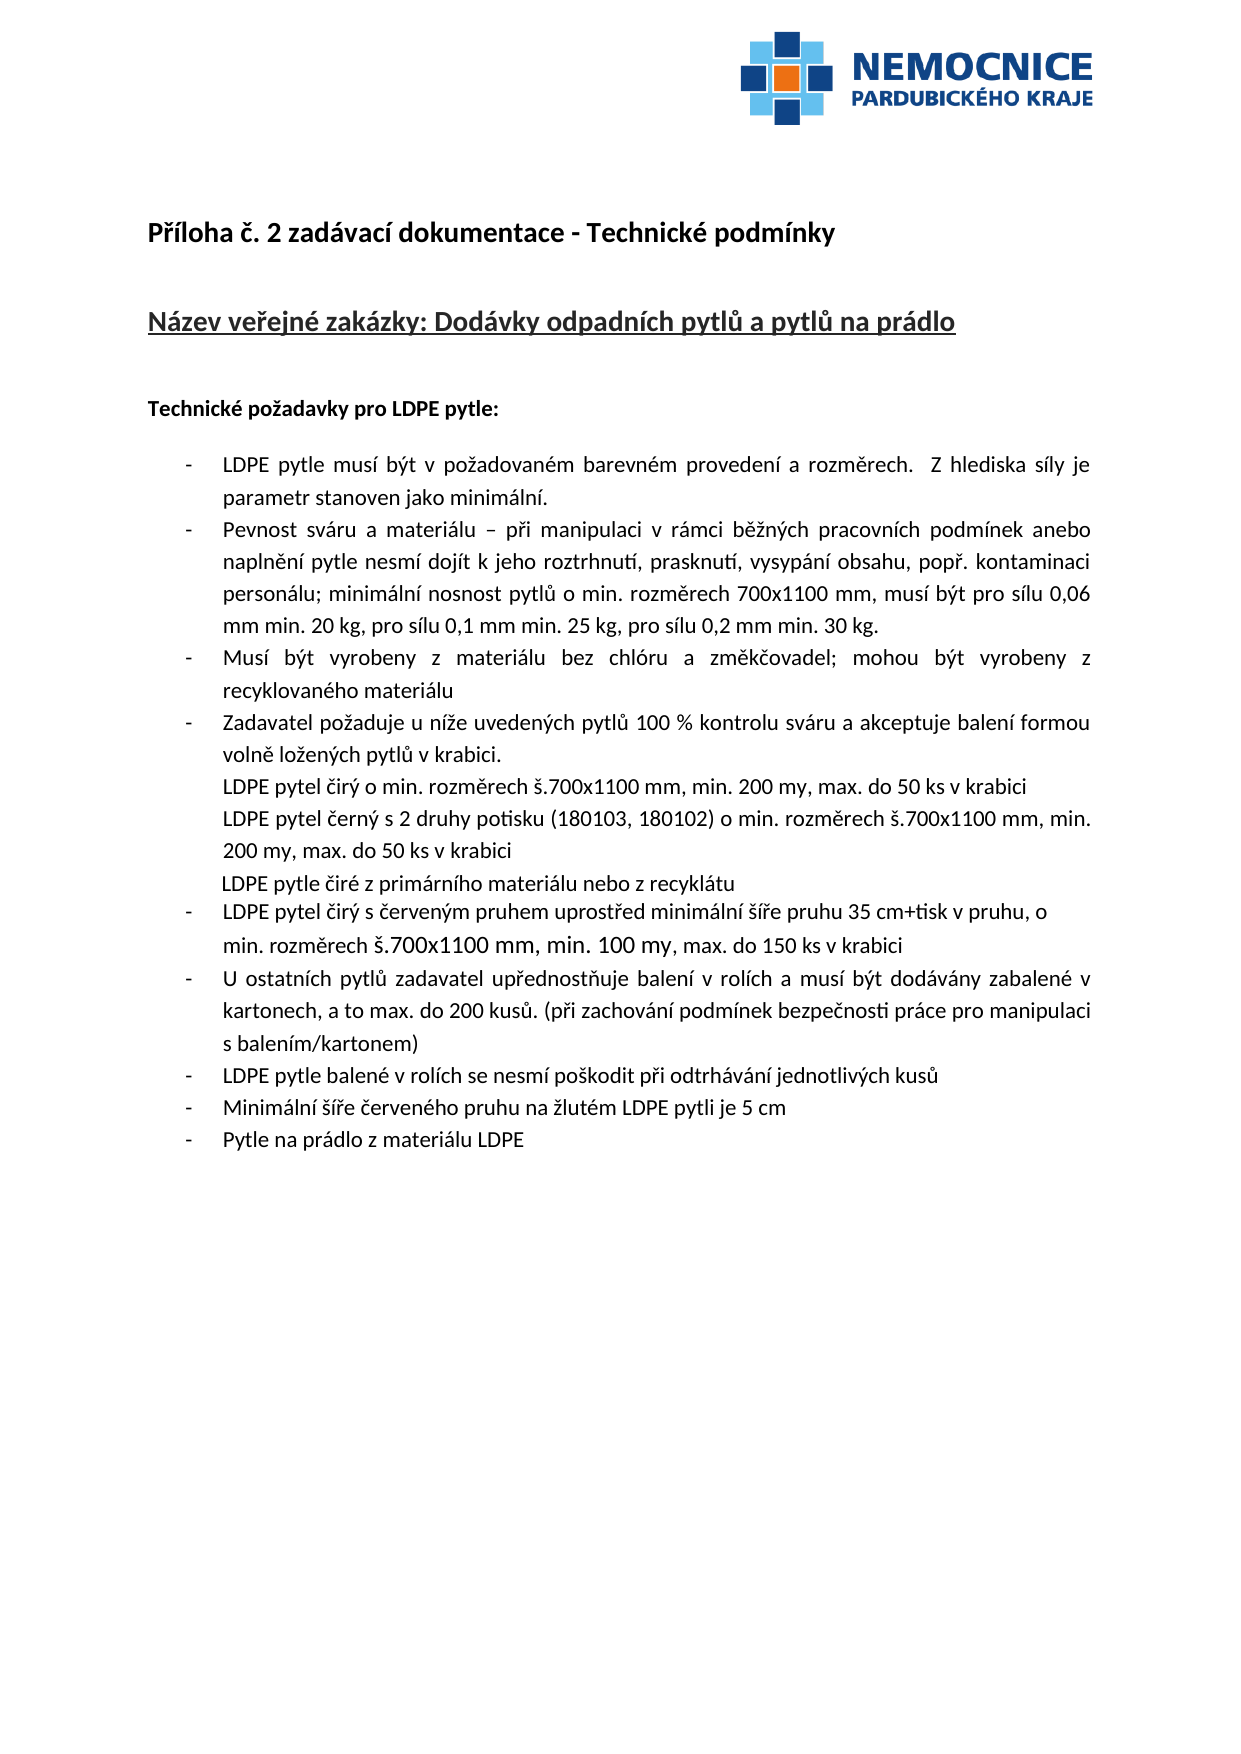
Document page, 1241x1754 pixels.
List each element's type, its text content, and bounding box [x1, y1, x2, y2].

list LDPE pytle musí být v požadovaném barevném provedení a rozměrech. Z hlediska síly je parametr stanoven jako minimální. [185, 450, 1092, 511]
list LDPE pytel čirý o min. rozměrech š.700x1100 mm, min. 200 my, max. do 50 ks v krabici [223, 772, 1092, 800]
text LDPE pytle čiré z primárního materiálu nebo z recyklátu [148, 869, 1092, 897]
picture [739, 30, 1093, 126]
list Pevnost sváru a materiálu – při manipulaci v rámci běžných pracovních podmínek anebo naplnění pytle nesmí dojít k jeho roztrhnutí, prasknutí, vysypání obsahu, popř. kontaminaci personálu; minimální nosnost pytlů o min. rozměrech 700x1100 mm, musí být pro sílu 0,06 mm min. 20 kg, pro sílu 0,1 mm min. 25 kg, pro sílu 0,2 mm min. 30 kg. [185, 515, 1092, 639]
list Zadavatel požaduje u níže uvedených pytlů 100 % kontrolu sváru a akceptuje balení formou volně ložených pytlů v krabici. [185, 708, 1092, 768]
list LDPE pytle balené v rolích se nesmí poškodit při odtrhávání jednotlivých kusů [185, 1061, 1092, 1089]
text Technické požadavky pro LDPE pytle: [148, 394, 1092, 422]
list Musí být vyrobeny z materiálu bez chlóru a změkčovadel; mohou být vyrobeny z recyklovaného materiálu [185, 643, 1092, 704]
list LDPE pytel černý s 2 druhy potisku (180103, 180102) o min. rozměrech š.700x1100 mm, min. 200 my, max. do 50 ks v krabici [223, 804, 1092, 865]
text Příloha č. 2 zadávací dokumentace - Technické podmínky [148, 214, 1092, 249]
list Minimální šíře červeného pruhu na žlutém LDPE pytli je 5 cm [185, 1093, 1092, 1121]
list LDPE pytel čirý s červeným pruhem uprostřed minimální šíře pruhu 35 cm+tisk v pruhu, o min. rozměrech š.700x1100 mm, min. 100 my, max. do 150 ks v krabici [185, 897, 1092, 960]
list Pytle na prádlo z materiálu LDPE [185, 1125, 1092, 1153]
list U ostatních pytlů zadavatel upřednostňuje balení v rolích a musí být dodávány zabalené v kartonech, a to max. do 200 kusů. (při zachování podmínek bezpečnosti práce pro manipulaci s balením/kartonem) [185, 964, 1092, 1057]
text Název veřejné zakázky: Dodávky odpadních pytlů a pytlů na prádlo [148, 303, 1092, 338]
